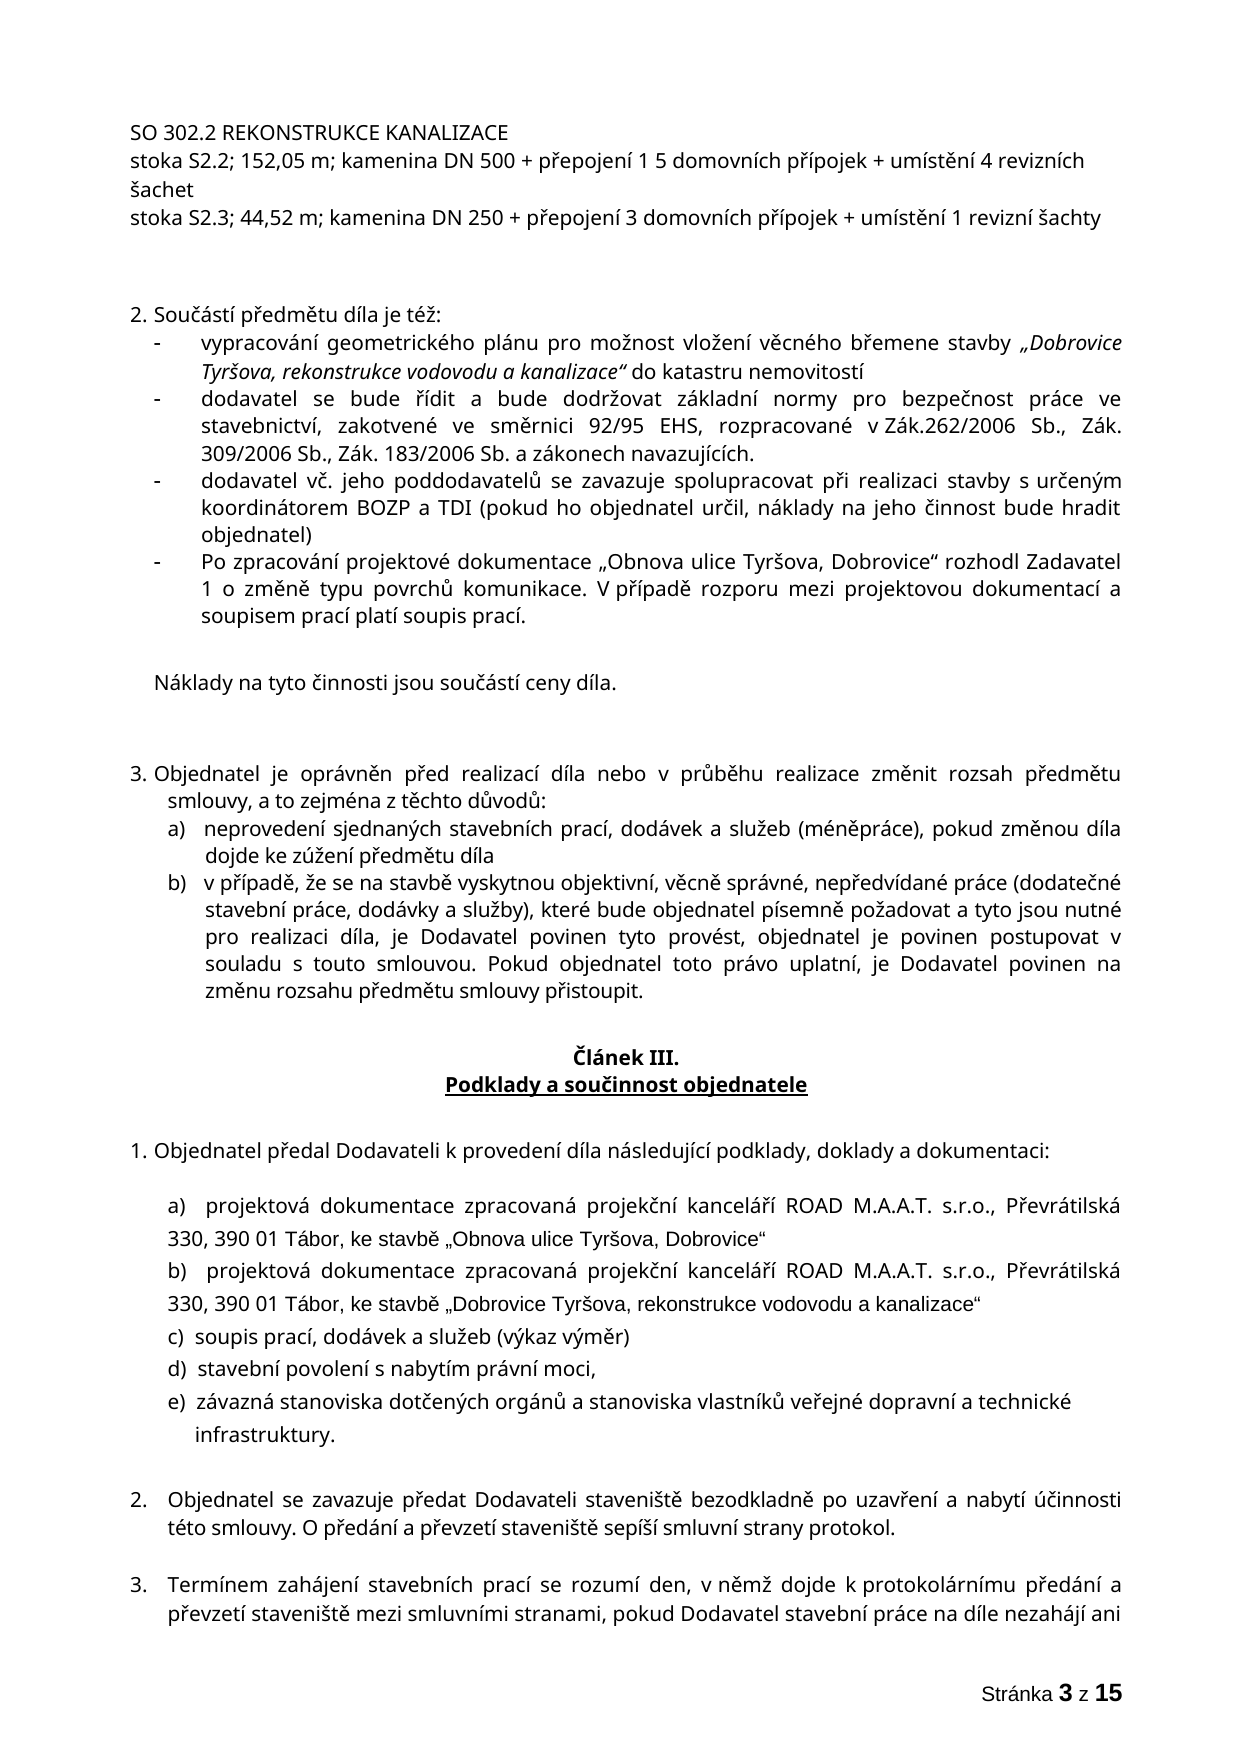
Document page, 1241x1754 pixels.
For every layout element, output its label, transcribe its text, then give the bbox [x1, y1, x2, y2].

text SO 302.2 REKONSTRUKCE KANALIZACE [130, 118, 1122, 147]
list a) projektová dokumentace zpracovaná projekční kanceláří ROAD M.A.A.T. s.r.o., Převrátilská 330, 390 01 Tábor, ke stavbě „Obnova ulice Tyršova, Dobrovice“ [167, 1191, 1122, 1252]
text Náklady na tyto činnosti jsou součástí ceny díla. [153, 668, 1122, 696]
list dodavatel se bude řídit a bude dodržovat základní normy pro bezpečnost práce ve stavebnictví, zakotvené ve směrnici 92/95 EHS, rozpracované v Zák.262/2006 Sb., Zák. 309/2006 Sb., Zák. 183/2006 Sb. a zákonech navazujících. [153, 385, 1122, 466]
list e) závazná stanoviska dotčených orgánů a stanoviska vlastníků veřejné dopravní a technické [167, 1387, 1122, 1416]
list dodavatel vč. jeho poddodavatelů se zavazuje spolupracovat při realizaci stavby s určeným koordinátorem BOZP a TDI (pokud ho objednatel určil, náklady na jeho činnost bude hradit objednatel) [153, 466, 1122, 548]
list Součástí předmětu díla je též: [130, 301, 1122, 328]
text Článek III. [130, 1043, 1122, 1071]
list neprovedení sjednaných stavebních prací, dodávek a služeb (méněpráce), pokud změnou díla dojde ke zúžení předmětu díla [167, 814, 1122, 868]
list Objednatel je oprávněn před realizací díla nebo v průběhu realizace změnit rozsah předmětu smlouvy, a to zejména z těchto důvodů: [130, 760, 1122, 814]
list v případě, že se na stavbě vyskytnou objektivní, věcně správné, nepředvídané práce (dodatečné stavební práce, dodávky a služby), které bude objednatel písemně požadovat a tyto jsou nutné pro realizaci díla, je Dodavatel povinen tyto provést, objednatel je povinen postupovat v souladu s touto smlouvou. Pokud objednatel toto právo uplatní, je Dodavatel povinen na změnu rozsahu předmětu smlouvy přistoupit. [167, 868, 1122, 1004]
text Podklady a součinnost objednatele [130, 1071, 1122, 1098]
list b) projektová dokumentace zpracovaná projekční kanceláří ROAD M.A.A.T. s.r.o., Převrátilská 330, 390 01 Tábor, ke stavbě „Dobrovice Tyršova, rekonstrukce vodovodu a kanalizace“ [167, 1257, 1122, 1318]
list vypracování geometrického plánu pro možnost vložení věcného břemene stavby „Dobrovice Tyršova, rekonstrukce vodovodu a kanalizace“ do katastru nemovitostí [153, 328, 1122, 385]
list d) stavební povolení s nabytím právní moci, [167, 1354, 1122, 1383]
text stoka S2.3; 44,52 m; kamenina DN 250 + přepojení 3 domovních přípojek + umístění 1 revizní šachty [130, 203, 1122, 232]
list Objednatel předal Dodavateli k provedení díla následující podklady, doklady a dokumentaci: [130, 1137, 1122, 1164]
list Po zpracování projektové dokumentace „Obnova ulice Tyršova, Dobrovice“ rozhodl Zadavatel 1 o změně typu povrchů komunikace. V případě rozporu mezi projektovou dokumentací a soupisem prací platí soupis prací. [153, 548, 1122, 629]
text stoka S2.2; 152,05 m; kamenina DN 500 + přepojení 1 5 domovních přípojek + umístění 4 revizních šachet [130, 147, 1122, 203]
list infrastruktury. [167, 1420, 1122, 1448]
list c) soupis prací, dodávek a služeb (výkaz výměr) [167, 1322, 1122, 1350]
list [130, 1570, 1122, 1627]
list Objednatel se zavazuje předat Dodavateli staveniště bezodkladně po uzavření a nabytí účinnosti této smlouvy. O předání a převzetí staveniště sepíší smluvní strany protokol. [130, 1485, 1122, 1542]
